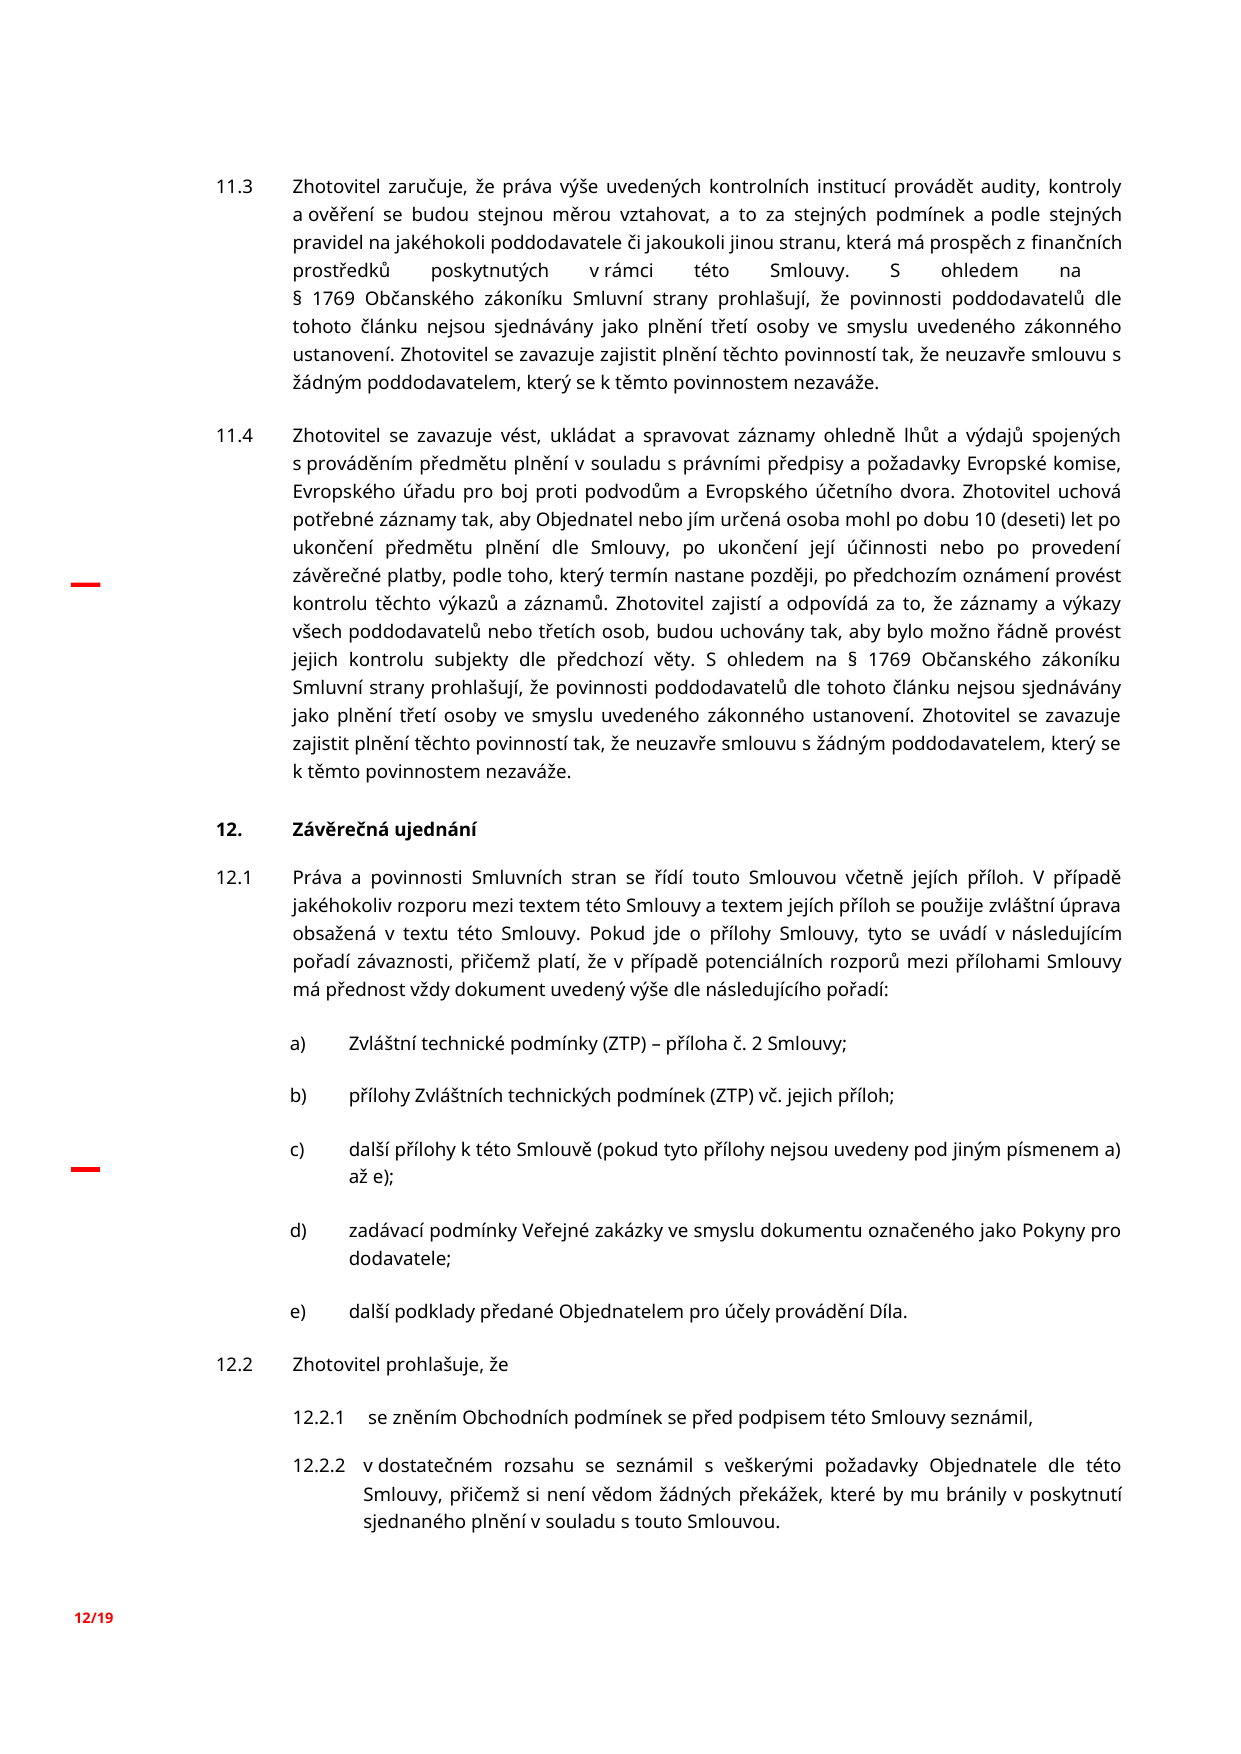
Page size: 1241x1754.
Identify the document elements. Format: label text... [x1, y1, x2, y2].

text Zhotovitel prohlašuje, že [216, 1351, 1122, 1376]
text Práva a povinnosti Smluvních stran se řídí touto Smlouvou včetně jejích příloh. V případě jakéhokoliv rozporu mezi textem této Smlouvy a textem jejích příloh se použije zvláštní úprava obsažená v textu této Smlouvy. Pokud jde o přílohy Smlouvy, tyto se uvádí v následujícím pořadí závaznosti, přičemž platí, že v případě potenciálních rozporů mezi přílohami Smlouvy má přednost vždy dokument uvedený výše dle následujícího pořadí: [216, 865, 1122, 1002]
list Zvláštní technické podmínky (ZTP) – příloha č. 2 Smlouvy; [289, 1030, 1122, 1055]
list další podklady předané Objednatelem pro účely provádění Díla. [289, 1298, 1122, 1323]
list další přílohy k této Smlouvě (pokud tyto přílohy nejsou uvedeny pod jiným písmenem a) až e); [289, 1136, 1122, 1189]
text Zhotovitel se zavazuje vést, ukládat a spravovat záznamy ohledně lhůt a výdajů spojených s prováděním předmětu plnění v souladu s právními předpisy a požadavky Evropské komise, Evropského úřadu pro boj proti podvodům a Evropského účetního dvora. Zhotovitel uchová potřebné záznamy tak, aby Objednatel nebo jím určená osoba mohl po dobu 10 (deseti) let po ukončení předmětu plnění dle Smlouvy, po ukončení její účinnosti nebo po provedení závěrečné platby, podle toho, který termín nastane později, po předchozím oznámení provést kontrolu těchto výkazů a záznamů. Zhotovitel zajistí a odpovídá za to, že záznamy a výkazy všech poddodavatelů nebo třetích osob, budou uchovány tak, aby bylo možno řádně provést jejich kontrolu subjekty dle předchozí věty. S ohledem na § 1769 Občanského zákoníku Smluvní strany prohlašují, že povinnosti poddodavatelů dle tohoto článku nejsou sjednávány jako plnění třetí osoby ve smyslu uvedeného zákonného ustanovení. Zhotovitel se zavazuje zajistit plnění těchto povinností tak, že neuzavře smlouvu s žádným poddodavatelem, který se k těmto povinnostem nezaváže. [216, 422, 1122, 784]
list přílohy Zvláštních technických podmínek (ZTP) vč. jejich příloh; [289, 1083, 1122, 1108]
list 12.2.2 v dostatečném rozsahu se seznámil s veškerými požadavky Objednatele dle této Smlouvy, přičemž si není vědom žádných překážek, které by mu bránily v poskytnutí sjednaného plnění v souladu s touto Smlouvou. [292, 1453, 1122, 1534]
text Závěrečná ujednání [216, 816, 1122, 841]
text Zhotovitel zaručuje, že práva výše uvedených kontrolních institucí provádět audity, kontroly a ověření se budou stejnou měrou vztahovat, a to za stejných podmínek a podle stejných pravidel na jakéhokoli poddodavatele či jakoukoli jinou stranu, která má prospěch z finančních prostředků poskytnutých v rámci této Smlouvy. S ohledem na § 1769 Občanského zákoníku Smluvní strany prohlašují, že povinnosti poddodavatelů dle tohoto článku nejsou sjednávány jako plnění třetí osoby ve smyslu uvedeného zákonného ustanovení. Zhotovitel se zavazuje zajistit plnění těchto povinností tak, že neuzavře smlouvu s žádným poddodavatelem, který se k těmto povinnostem nezaváže. [216, 173, 1122, 395]
list 12.2.1 se zněním Obchodních podmínek se před podpisem této Smlouvy seznámil, [292, 1404, 1122, 1429]
list zadávací podmínky Veřejné zakázky ve smyslu dokumentu označeného jako Pokyny pro dodavatele; [289, 1217, 1122, 1270]
